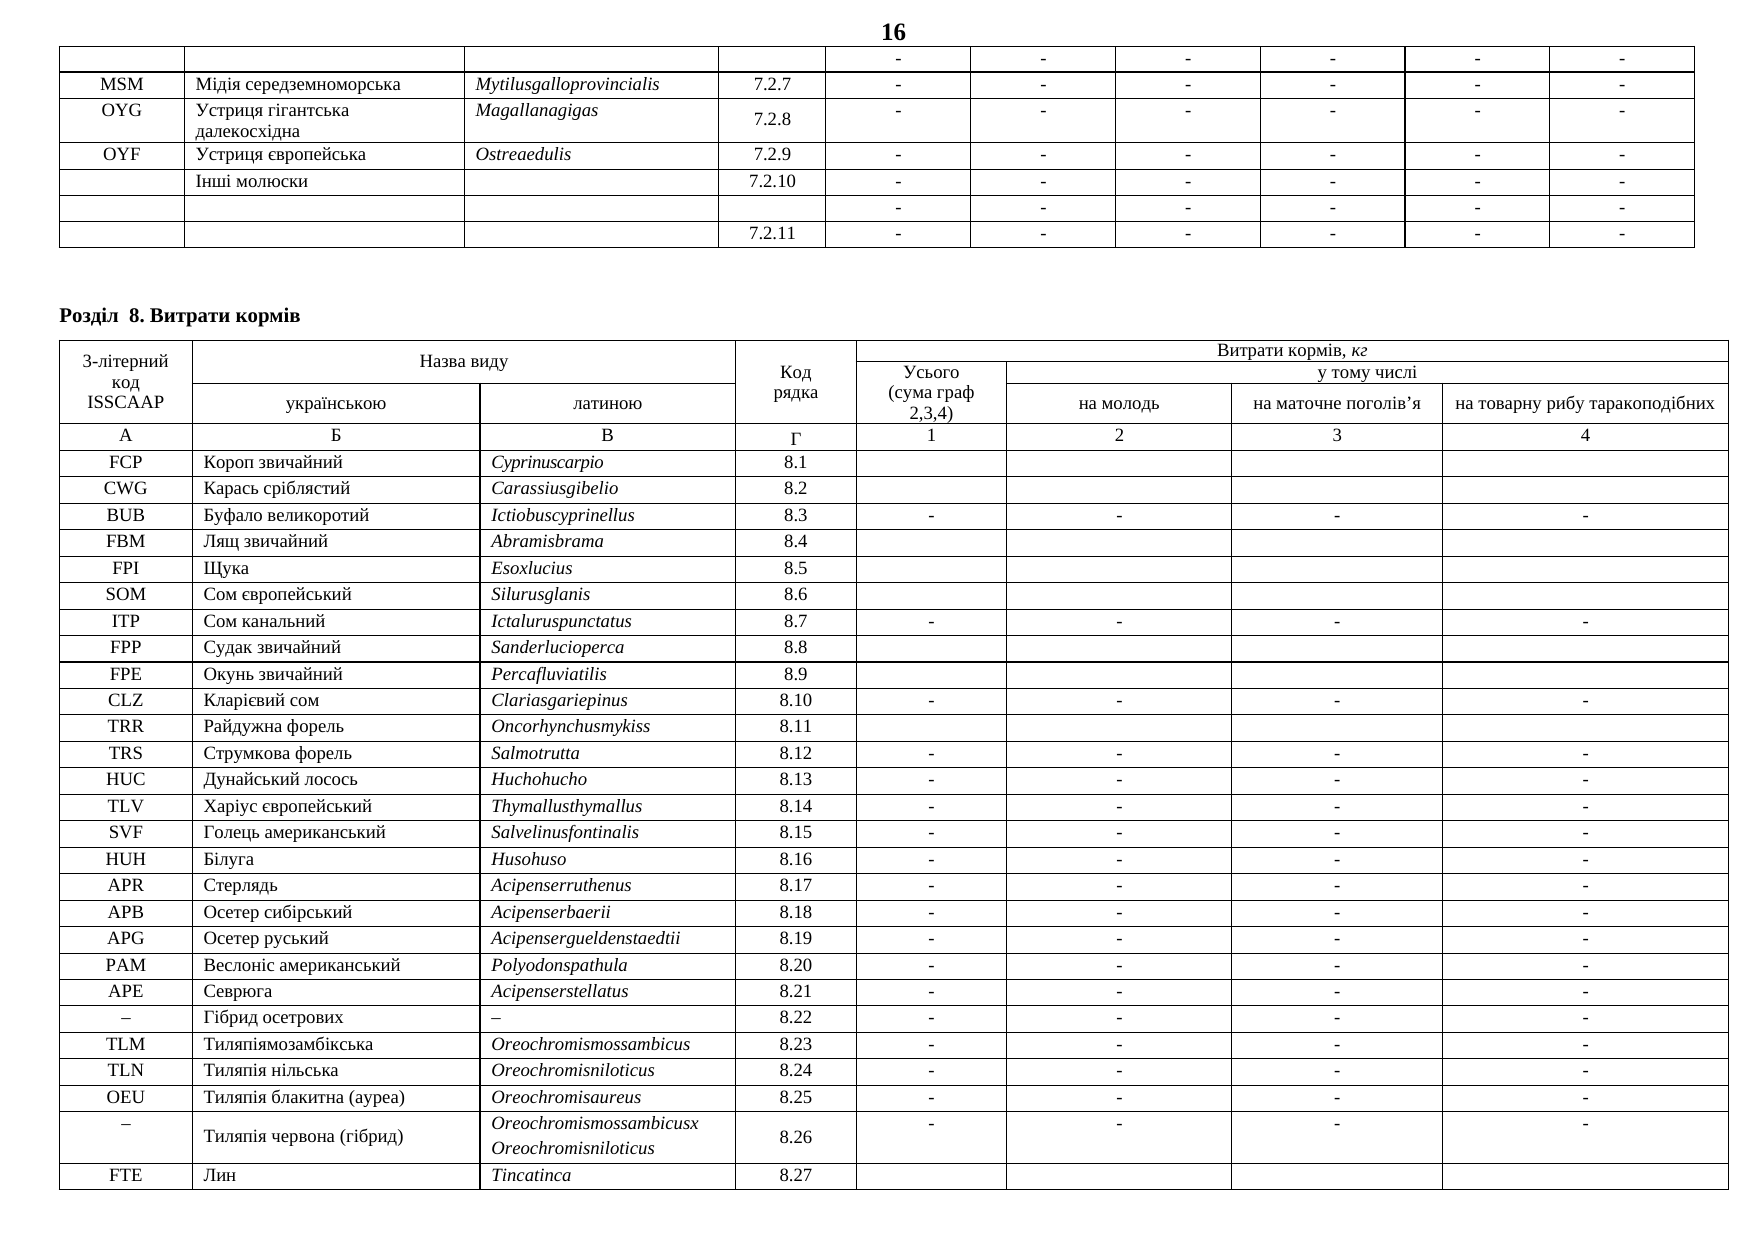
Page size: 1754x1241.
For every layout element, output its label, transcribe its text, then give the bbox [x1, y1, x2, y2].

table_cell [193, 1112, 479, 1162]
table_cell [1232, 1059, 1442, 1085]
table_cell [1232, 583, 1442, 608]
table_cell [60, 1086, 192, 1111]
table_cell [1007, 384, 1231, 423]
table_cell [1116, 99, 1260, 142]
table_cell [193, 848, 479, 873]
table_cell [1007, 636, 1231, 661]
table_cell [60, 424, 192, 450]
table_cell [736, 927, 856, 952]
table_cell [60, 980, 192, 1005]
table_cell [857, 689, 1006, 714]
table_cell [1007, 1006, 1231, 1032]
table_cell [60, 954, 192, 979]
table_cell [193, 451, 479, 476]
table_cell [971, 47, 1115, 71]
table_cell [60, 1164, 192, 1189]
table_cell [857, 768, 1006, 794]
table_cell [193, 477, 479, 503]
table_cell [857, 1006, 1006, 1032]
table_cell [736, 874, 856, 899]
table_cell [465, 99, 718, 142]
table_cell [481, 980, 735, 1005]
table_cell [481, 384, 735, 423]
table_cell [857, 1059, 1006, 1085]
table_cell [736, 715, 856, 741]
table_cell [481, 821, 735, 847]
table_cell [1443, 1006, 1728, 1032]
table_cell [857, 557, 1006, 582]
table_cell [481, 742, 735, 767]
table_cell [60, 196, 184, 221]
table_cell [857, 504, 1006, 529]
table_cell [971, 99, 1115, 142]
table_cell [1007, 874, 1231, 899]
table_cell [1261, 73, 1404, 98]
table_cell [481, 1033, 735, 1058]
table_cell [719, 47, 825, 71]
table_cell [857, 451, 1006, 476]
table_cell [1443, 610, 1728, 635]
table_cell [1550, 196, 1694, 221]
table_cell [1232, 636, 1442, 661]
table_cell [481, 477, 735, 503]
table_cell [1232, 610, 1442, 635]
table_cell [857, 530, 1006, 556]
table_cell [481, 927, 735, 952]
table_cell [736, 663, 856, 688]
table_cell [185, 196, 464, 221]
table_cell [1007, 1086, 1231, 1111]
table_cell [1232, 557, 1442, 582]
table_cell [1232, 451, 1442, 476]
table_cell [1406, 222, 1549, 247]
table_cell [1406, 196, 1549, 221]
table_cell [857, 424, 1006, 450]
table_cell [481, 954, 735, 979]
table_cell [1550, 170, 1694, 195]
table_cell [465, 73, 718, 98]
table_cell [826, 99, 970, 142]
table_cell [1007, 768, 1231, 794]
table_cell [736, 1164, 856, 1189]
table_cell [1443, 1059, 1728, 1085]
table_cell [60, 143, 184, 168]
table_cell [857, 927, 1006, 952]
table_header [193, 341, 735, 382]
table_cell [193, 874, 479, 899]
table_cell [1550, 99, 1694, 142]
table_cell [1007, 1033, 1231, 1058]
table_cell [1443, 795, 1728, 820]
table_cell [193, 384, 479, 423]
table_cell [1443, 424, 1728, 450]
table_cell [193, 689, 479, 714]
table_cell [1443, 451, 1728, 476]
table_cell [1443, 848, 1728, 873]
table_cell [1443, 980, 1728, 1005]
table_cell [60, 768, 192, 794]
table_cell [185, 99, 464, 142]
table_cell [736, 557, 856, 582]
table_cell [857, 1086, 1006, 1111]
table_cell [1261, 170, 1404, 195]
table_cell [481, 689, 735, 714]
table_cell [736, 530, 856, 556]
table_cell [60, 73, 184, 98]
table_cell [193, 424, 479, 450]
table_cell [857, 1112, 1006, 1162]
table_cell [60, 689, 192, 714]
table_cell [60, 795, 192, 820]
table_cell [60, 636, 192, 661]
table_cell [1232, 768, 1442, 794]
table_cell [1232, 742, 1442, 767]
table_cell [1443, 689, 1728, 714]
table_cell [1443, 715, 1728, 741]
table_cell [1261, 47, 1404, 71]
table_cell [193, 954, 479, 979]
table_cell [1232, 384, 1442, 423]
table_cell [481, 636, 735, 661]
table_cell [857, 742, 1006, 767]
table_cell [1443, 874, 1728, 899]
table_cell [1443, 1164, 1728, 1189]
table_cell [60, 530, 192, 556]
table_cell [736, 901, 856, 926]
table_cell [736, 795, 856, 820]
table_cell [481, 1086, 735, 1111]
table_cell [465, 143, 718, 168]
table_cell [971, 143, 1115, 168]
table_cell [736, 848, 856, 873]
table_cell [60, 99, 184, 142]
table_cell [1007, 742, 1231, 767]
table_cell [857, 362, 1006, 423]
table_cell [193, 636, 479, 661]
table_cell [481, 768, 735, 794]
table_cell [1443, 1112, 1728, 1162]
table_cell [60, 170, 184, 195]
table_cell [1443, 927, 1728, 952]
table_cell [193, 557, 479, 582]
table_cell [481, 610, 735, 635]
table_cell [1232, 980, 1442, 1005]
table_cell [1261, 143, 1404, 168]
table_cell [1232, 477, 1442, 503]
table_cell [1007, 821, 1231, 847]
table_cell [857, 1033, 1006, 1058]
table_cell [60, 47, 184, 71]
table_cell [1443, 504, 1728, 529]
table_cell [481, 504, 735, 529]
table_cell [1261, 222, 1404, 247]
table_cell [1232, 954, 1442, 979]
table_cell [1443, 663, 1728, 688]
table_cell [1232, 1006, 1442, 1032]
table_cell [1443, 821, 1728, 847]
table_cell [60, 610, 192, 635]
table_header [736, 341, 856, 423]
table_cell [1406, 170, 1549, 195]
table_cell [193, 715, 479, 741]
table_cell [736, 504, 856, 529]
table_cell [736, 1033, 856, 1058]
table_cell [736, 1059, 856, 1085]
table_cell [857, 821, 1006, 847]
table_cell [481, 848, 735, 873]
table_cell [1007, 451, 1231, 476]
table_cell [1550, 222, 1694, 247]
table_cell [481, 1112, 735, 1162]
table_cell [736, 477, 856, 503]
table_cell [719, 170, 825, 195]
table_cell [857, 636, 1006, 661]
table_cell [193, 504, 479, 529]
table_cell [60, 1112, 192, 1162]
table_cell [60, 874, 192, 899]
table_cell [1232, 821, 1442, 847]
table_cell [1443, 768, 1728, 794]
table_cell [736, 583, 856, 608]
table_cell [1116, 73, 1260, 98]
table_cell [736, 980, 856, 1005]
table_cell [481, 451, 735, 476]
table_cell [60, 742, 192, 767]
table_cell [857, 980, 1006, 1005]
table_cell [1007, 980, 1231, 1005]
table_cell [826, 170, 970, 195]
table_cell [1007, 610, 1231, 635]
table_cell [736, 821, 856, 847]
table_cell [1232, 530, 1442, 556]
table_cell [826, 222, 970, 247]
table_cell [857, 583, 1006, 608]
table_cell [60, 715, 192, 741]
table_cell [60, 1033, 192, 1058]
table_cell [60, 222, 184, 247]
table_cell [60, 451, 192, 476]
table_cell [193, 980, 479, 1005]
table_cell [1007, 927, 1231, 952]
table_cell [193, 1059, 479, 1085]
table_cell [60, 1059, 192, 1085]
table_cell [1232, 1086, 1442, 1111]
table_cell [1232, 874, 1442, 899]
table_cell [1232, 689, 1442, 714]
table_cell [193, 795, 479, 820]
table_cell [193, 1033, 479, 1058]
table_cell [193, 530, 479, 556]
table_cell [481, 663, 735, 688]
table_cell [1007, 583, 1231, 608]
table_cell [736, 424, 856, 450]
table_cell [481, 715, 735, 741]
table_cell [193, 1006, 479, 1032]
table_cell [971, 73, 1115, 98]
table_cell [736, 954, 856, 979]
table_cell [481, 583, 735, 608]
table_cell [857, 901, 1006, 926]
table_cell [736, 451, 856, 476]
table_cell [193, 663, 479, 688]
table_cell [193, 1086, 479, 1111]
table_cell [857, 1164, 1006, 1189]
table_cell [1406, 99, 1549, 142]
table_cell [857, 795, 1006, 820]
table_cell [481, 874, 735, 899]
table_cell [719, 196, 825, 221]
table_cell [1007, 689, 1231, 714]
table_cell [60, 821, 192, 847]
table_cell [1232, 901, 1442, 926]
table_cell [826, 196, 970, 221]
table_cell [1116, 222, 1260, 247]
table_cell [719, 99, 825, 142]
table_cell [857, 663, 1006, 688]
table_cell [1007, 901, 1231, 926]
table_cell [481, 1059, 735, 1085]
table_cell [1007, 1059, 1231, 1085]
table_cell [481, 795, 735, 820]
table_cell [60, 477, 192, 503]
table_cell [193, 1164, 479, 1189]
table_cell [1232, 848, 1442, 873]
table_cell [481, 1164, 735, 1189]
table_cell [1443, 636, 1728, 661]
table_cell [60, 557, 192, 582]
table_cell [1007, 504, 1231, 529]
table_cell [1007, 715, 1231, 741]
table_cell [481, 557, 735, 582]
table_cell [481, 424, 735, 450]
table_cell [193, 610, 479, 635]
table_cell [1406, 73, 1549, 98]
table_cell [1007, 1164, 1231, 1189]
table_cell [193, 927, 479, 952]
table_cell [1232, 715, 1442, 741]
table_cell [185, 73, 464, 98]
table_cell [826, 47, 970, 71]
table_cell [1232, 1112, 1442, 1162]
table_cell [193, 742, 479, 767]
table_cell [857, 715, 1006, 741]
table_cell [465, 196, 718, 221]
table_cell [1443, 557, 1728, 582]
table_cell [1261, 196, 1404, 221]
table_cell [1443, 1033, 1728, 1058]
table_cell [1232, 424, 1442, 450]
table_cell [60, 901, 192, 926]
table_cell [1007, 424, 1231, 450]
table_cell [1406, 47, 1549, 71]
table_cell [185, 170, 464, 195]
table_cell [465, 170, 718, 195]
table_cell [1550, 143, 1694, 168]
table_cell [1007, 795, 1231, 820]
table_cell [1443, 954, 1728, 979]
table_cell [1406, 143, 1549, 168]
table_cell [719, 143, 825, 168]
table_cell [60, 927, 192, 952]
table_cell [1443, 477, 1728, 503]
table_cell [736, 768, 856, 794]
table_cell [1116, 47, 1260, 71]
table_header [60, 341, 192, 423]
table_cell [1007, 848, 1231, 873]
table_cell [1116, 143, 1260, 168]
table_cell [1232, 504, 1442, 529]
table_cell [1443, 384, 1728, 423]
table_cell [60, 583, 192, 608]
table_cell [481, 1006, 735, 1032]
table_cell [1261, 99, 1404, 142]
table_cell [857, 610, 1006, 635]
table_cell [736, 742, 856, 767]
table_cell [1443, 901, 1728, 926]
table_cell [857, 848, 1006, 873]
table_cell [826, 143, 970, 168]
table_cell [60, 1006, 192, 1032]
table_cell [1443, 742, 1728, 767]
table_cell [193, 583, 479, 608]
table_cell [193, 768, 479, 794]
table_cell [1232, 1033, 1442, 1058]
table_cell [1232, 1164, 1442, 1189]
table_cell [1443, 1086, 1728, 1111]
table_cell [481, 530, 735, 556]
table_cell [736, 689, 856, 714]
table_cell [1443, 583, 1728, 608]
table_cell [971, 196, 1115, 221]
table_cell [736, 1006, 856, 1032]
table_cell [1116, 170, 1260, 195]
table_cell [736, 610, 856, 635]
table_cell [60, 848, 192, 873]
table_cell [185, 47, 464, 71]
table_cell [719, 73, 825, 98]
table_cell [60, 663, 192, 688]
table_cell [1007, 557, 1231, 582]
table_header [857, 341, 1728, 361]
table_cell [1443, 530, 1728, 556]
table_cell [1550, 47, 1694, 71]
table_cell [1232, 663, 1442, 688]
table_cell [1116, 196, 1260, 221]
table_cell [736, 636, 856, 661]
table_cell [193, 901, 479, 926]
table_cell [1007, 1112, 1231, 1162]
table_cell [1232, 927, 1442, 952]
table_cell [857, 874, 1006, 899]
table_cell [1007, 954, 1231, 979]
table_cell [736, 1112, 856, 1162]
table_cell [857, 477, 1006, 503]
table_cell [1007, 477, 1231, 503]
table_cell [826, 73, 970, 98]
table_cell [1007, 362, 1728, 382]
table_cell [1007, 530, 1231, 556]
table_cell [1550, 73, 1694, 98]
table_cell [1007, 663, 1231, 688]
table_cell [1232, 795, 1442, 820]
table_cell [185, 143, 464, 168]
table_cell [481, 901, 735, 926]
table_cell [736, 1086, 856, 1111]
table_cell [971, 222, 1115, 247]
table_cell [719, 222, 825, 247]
text Розділ 8. Витрати кормів [59, 303, 1728, 327]
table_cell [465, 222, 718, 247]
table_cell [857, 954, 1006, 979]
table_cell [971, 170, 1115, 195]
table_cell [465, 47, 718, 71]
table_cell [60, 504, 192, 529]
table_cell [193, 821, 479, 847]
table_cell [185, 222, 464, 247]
